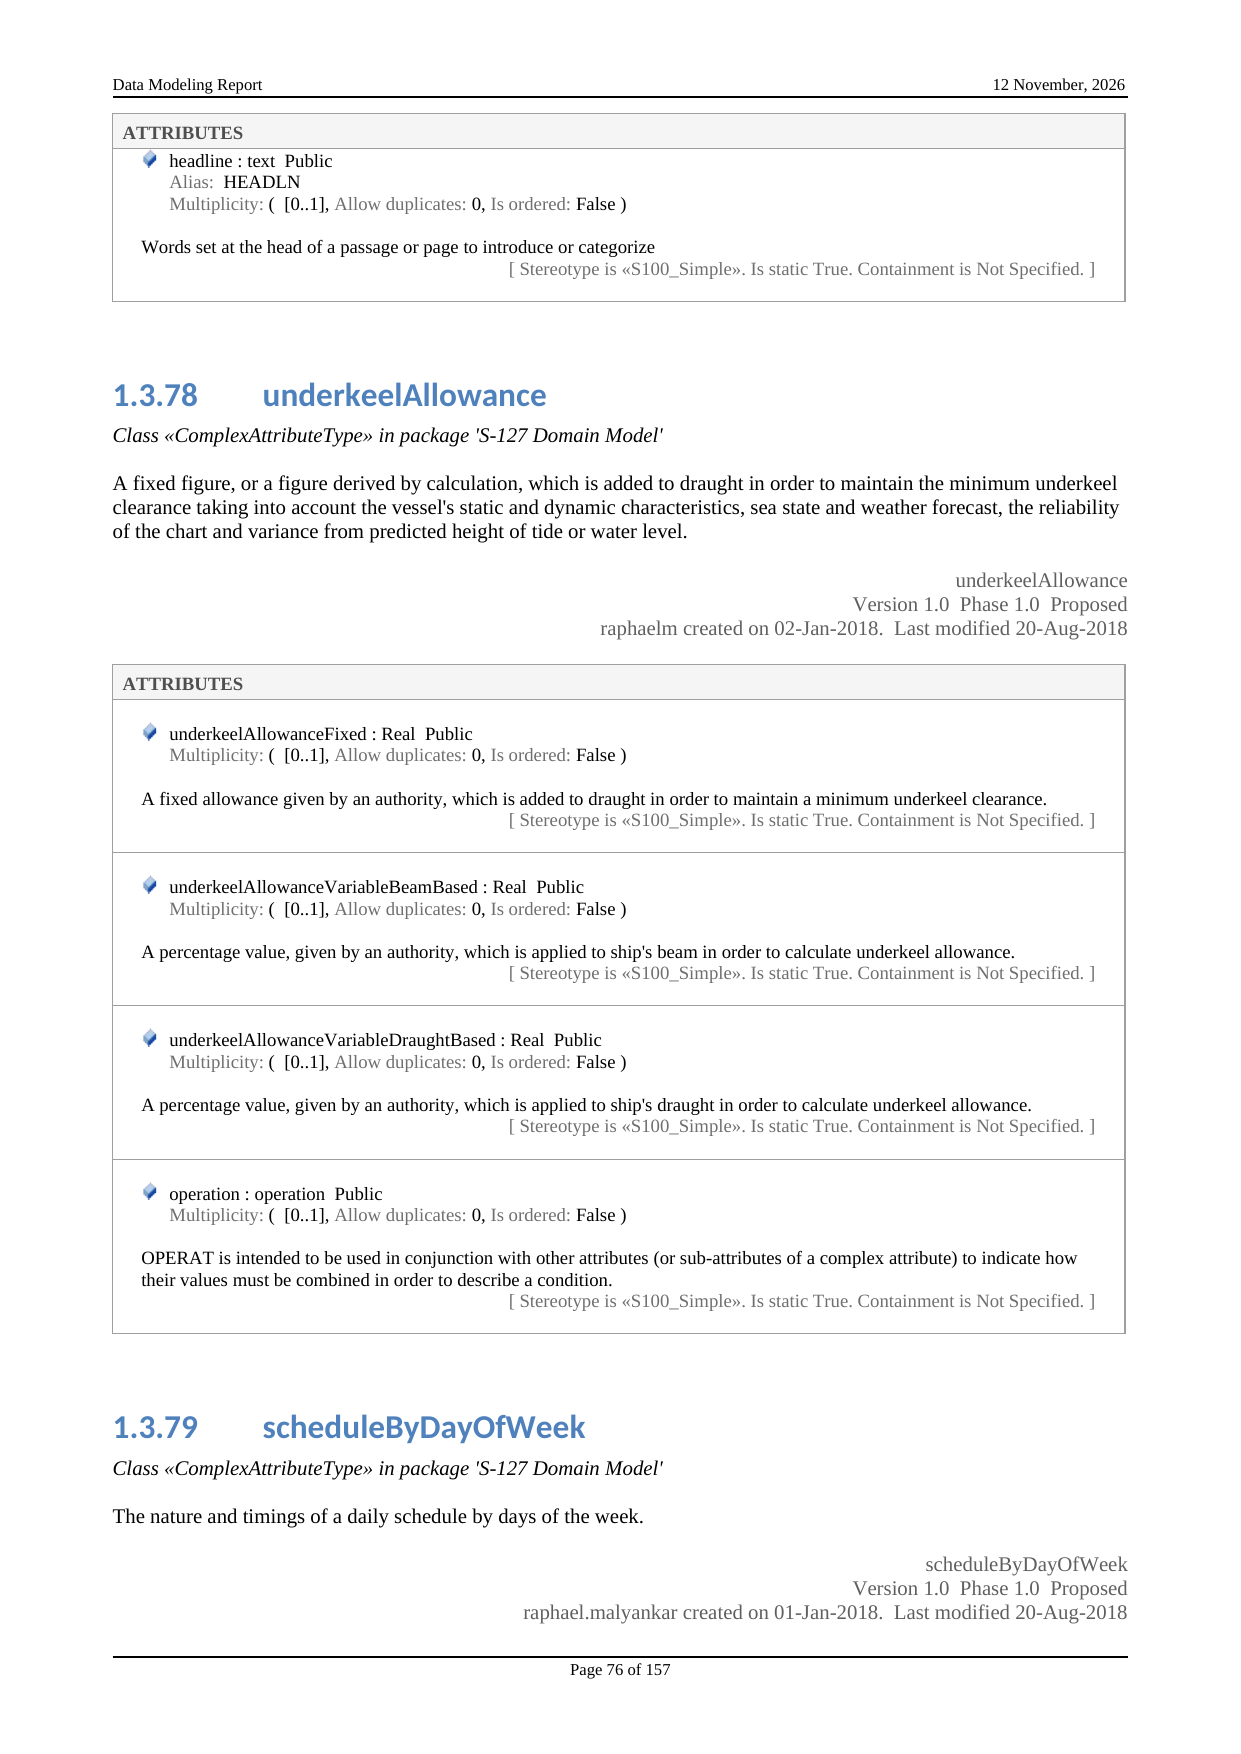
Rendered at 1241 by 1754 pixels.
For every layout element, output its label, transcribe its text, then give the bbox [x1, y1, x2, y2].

table_cell operation : operation Public Multiplicity: ( [0..1], Allow duplicates: 0, Is ordered: False ) OPERAT is intended to be used in conjunction with other attributes (or sub-attributes of a complex attribute) to indicate how their values must be combined in order to describe a condition. [ Stereotype is «S100_Simple». Is static True. Containment is Not Specified. ] [113, 1160, 1124, 1333]
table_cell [113, 149, 1124, 301]
picture [141, 721, 160, 741]
text Class «ComplexAttributeType» in package 'S-127 Domain Model' [112, 1456, 1128, 1480]
text Version 1.0 Phase 1.0 Proposed [112, 592, 1128, 616]
subtitle underkeelAllowance [112, 374, 1128, 415]
table_cell underkeelAllowanceVariableBeamBased : Real Public Multiplicity: ( [0..1], Allow duplicates: 0, Is ordered: False ) A percentage value, given by an authority, which is applied to ship's beam in order to calculate underkeel allowance. [ Stereotype is «S100_Simple». Is static True. Containment is Not Specified. ] [113, 853, 1124, 1005]
text raphaelm created on 02-Jan-2018. Last modified 20-Aug-2018 [112, 616, 1128, 640]
text A fixed figure, or a figure derived by calculation, which is added to draught in order to maintain the minimum underkeel clearance taking into account the vessel's static and dynamic characteristics, sea state and weather forecast, the reliability of the chart and variance from predicted height of tide or water level. [112, 471, 1128, 543]
table_header ATTRIBUTES [113, 665, 1124, 699]
text underkeelAllowance [112, 567, 1128, 592]
text The nature and timings of a daily schedule by days of the week. [112, 1504, 1128, 1528]
picture [141, 1027, 160, 1047]
subtitle scheduleByDayOfWeek [112, 1407, 1128, 1447]
table_header ATTRIBUTES [113, 114, 1124, 148]
picture [141, 874, 160, 894]
table_cell underkeelAllowanceVariableDraughtBased : Real Public Multiplicity: ( [0..1], Allow duplicates: 0, Is ordered: False ) A percentage value, given by an authority, which is applied to ship's draught in order to calculate underkeel allowance. [ Stereotype is «S100_Simple». Is static True. Containment is Not Specified. ] [113, 1006, 1124, 1158]
text raphael.malyankar created on 01-Jan-2018. Last modified 20-Aug-2018 [112, 1600, 1128, 1624]
text Version 1.0 Phase 1.0 Proposed [112, 1576, 1128, 1600]
picture [141, 148, 160, 168]
text scheduleByDayOfWeek [112, 1552, 1128, 1576]
table_cell underkeelAllowanceFixed : Real Public Multiplicity: ( [0..1], Allow duplicates: 0, Is ordered: False ) A fixed allowance given by an authority, which is added to draught in order to maintain a minimum underkeel clearance. [ Stereotype is «S100_Simple». Is static True. Containment is Not Specified. ] [113, 700, 1124, 852]
text Class «ComplexAttributeType» in package 'S-127 Domain Model' [112, 423, 1128, 447]
picture [141, 1181, 160, 1200]
